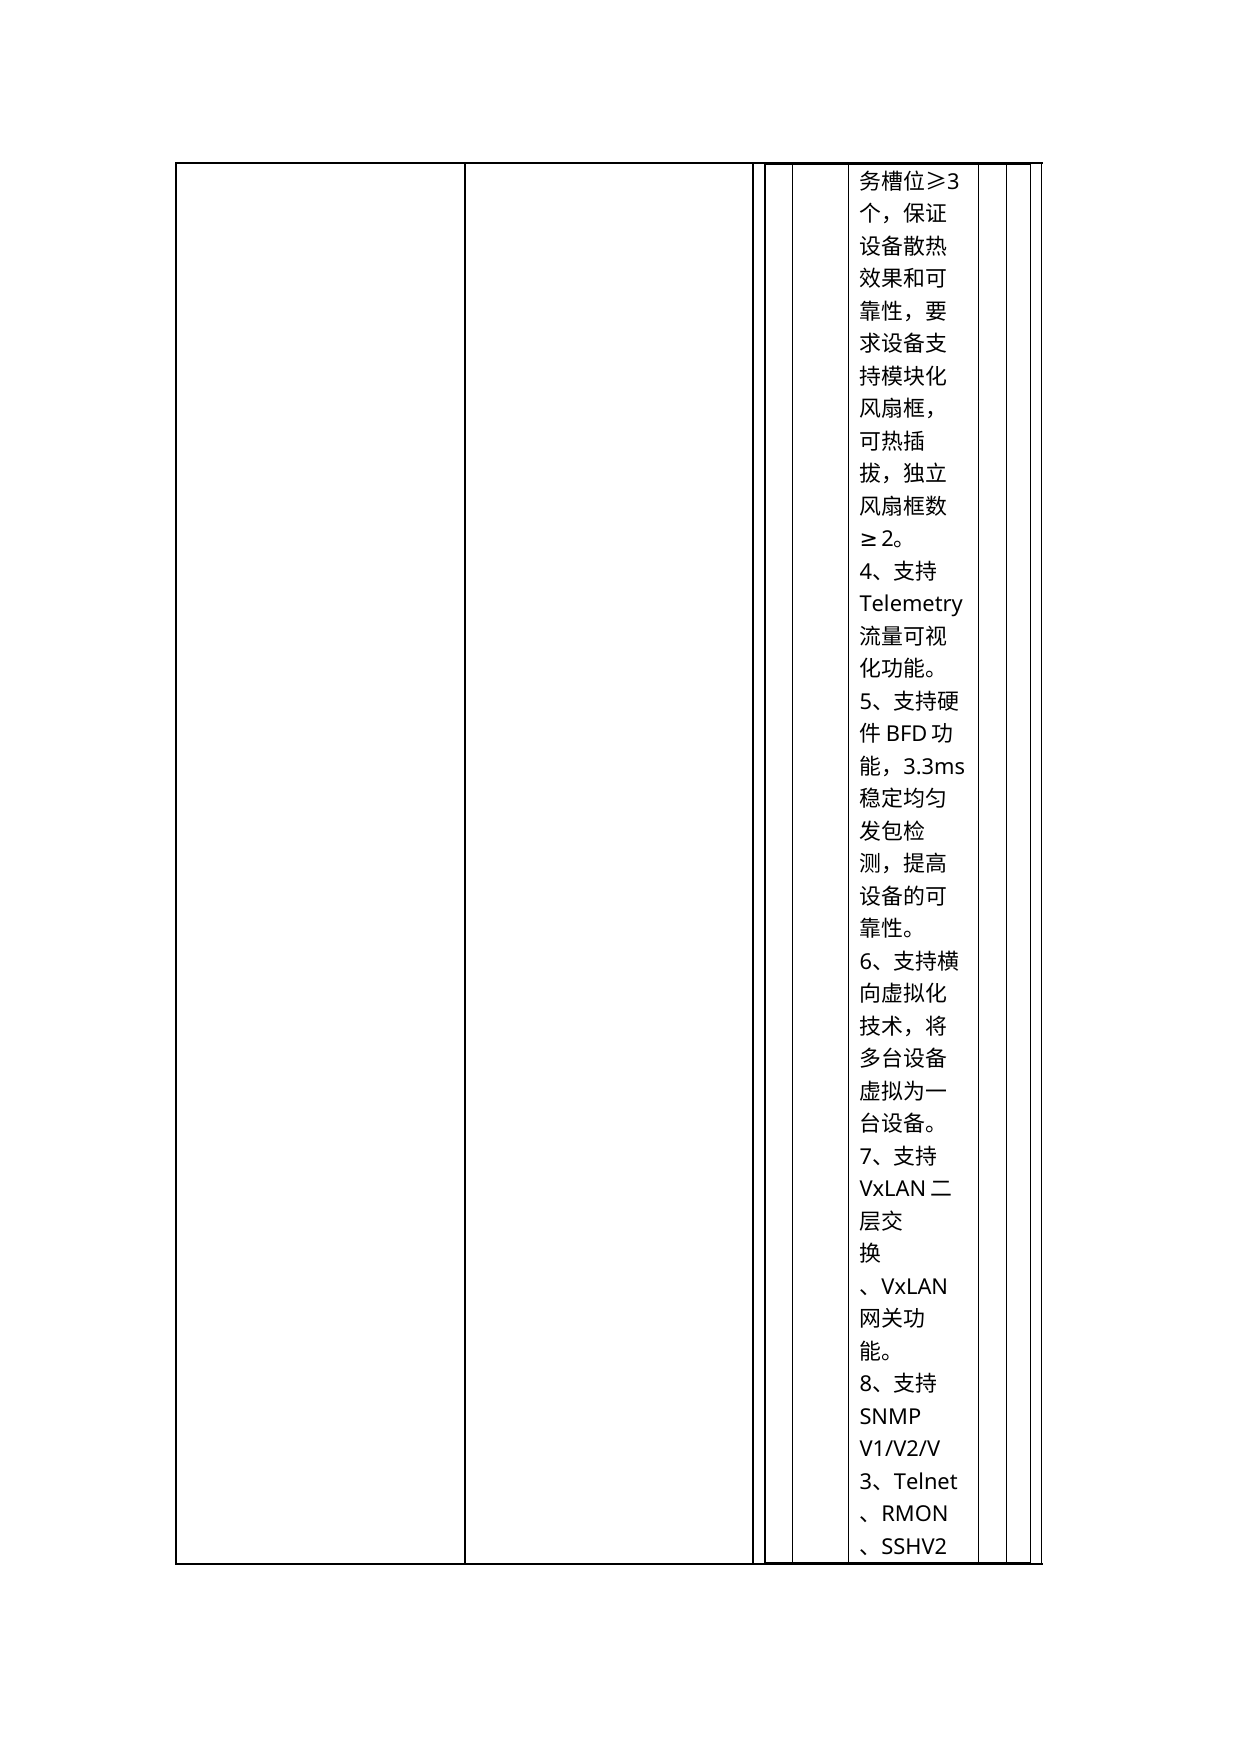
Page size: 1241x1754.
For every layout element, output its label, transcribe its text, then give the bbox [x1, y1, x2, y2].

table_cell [979, 165, 1006, 1562]
table_cell 1 [177, 164, 464, 1563]
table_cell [849, 165, 978, 1562]
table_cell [793, 165, 848, 1562]
table_cell ▲ [466, 164, 752, 1563]
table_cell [754, 164, 764, 1563]
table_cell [766, 165, 792, 1562]
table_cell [1031, 164, 1041, 1563]
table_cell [1007, 165, 1030, 1562]
